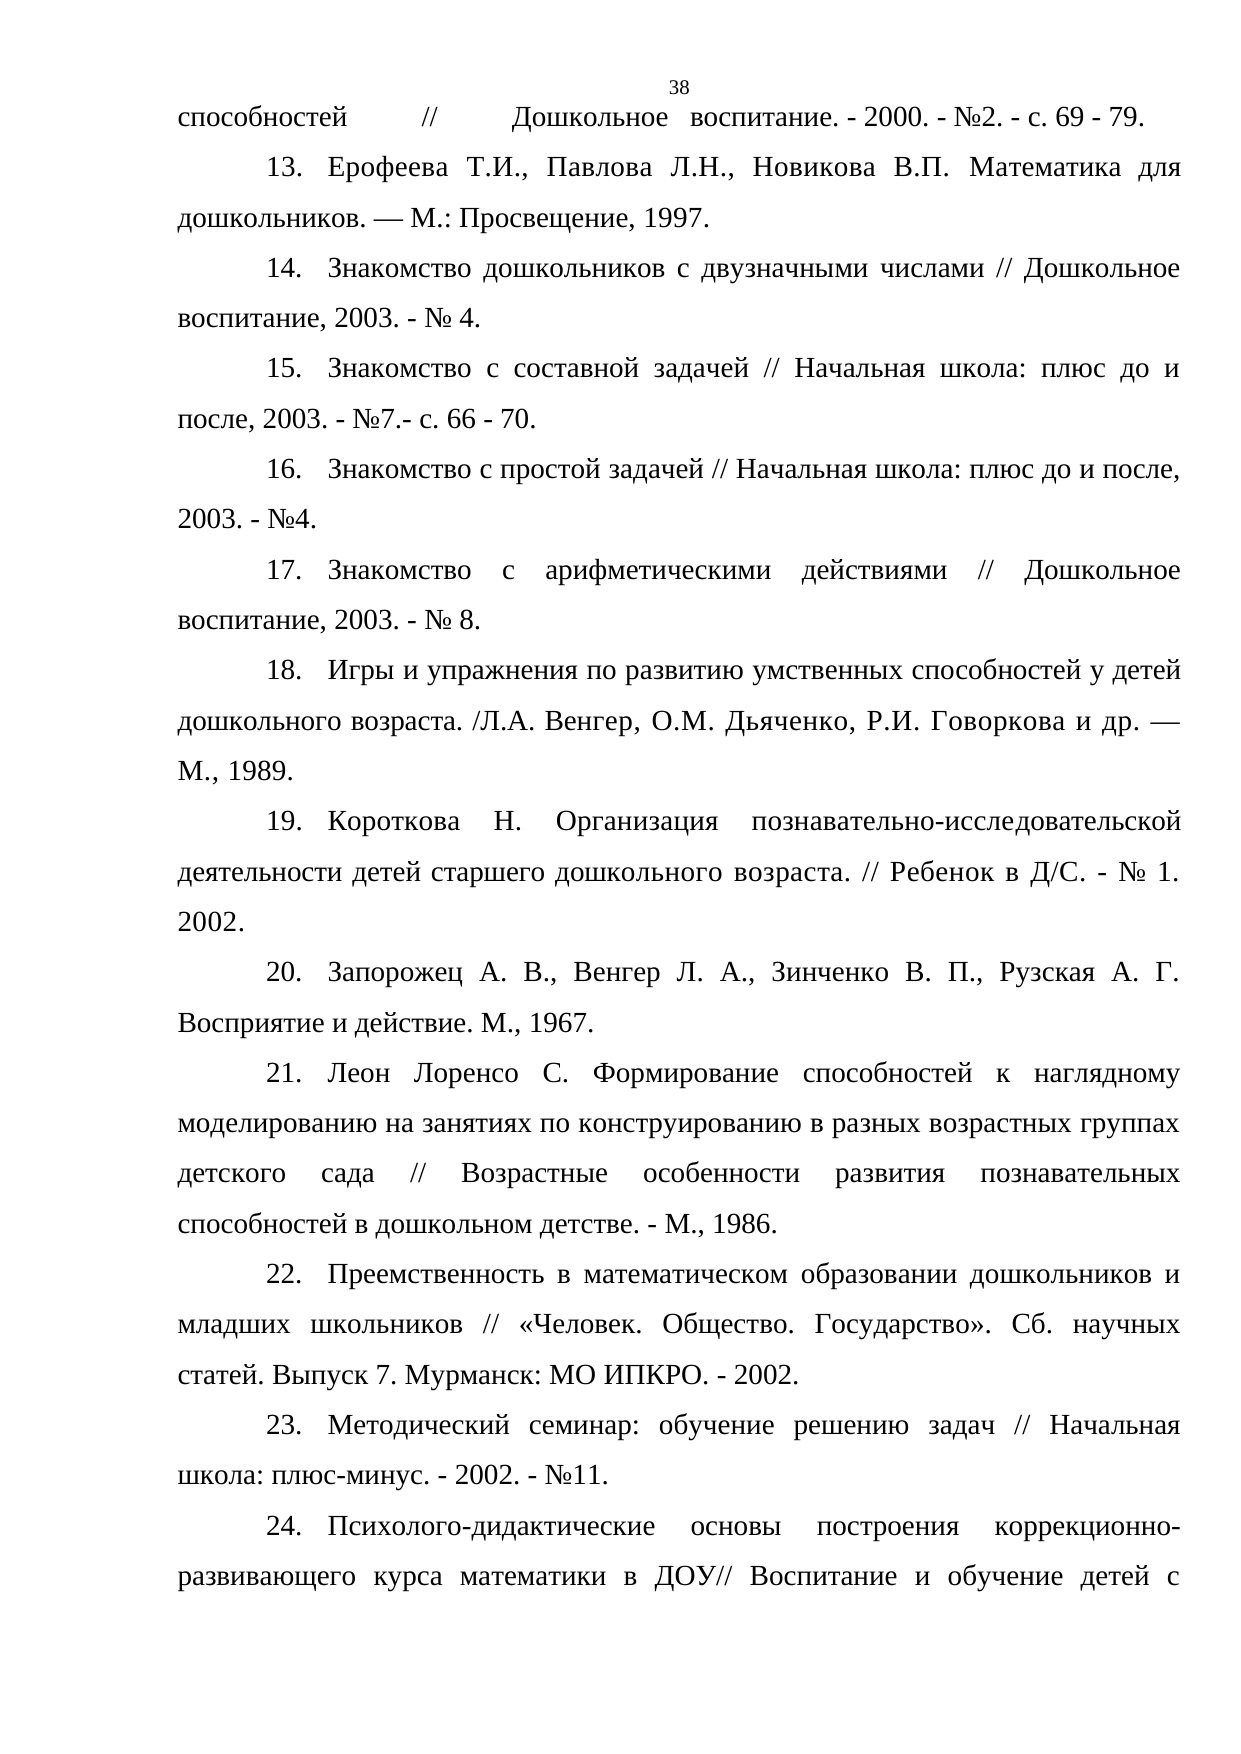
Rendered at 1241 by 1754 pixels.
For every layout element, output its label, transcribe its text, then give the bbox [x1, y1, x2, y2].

list Леон Лоренсо С. Формирование способностей к наглядному моделированию на занятиях по конструированию в разных возрастных группах детского сада // Возрастные особенности развития познавательных способностей в дошкольном детстве. - М., 1986. [177, 1055, 1181, 1239]
list Знакомство с арифметическими действиями // Дошкольное воспитание, 2003. - № 8. [177, 552, 1181, 636]
list Знакомство с простой задачей // Начальная школа: плюс до и после, 2003. - №4. [177, 451, 1181, 535]
list Ерофеева Т.И., Павлова Л.Н., Новикова В.П. Математика для дошкольников. — М.: Просвещение, 1997. [177, 149, 1181, 233]
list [177, 1508, 1181, 1592]
list Игры и упражнения по развитию умственных способностей у детей дошкольного возраста. /Л.А. Венгер, О.М. Дьяченко, Р.И. Говоркова и др. — М., 1989. [177, 652, 1181, 787]
list Методический семинар: обучение решению задач // Начальная школа: плюс-минус. - 2002. - №11. [177, 1407, 1181, 1491]
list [177, 99, 1181, 133]
list Преемственность в математическом образовании дошкольников и младших школьников // «Человек. Общество. Государство». Сб. научных статей. Выпуск 7. Мурманск: МО ИПКРО. - 2002. [177, 1256, 1181, 1390]
list Запорожец А. В., Венгер Л. А., Зинченко В. П., Рузская А. Г. Воcприятие и действие. М., 1967. [177, 954, 1181, 1038]
list Знакомство дошкольников с двузначными числами // Дошкольное воспитание, 2003. - № 4. [177, 250, 1181, 334]
list Короткова Н. Организация познавательно-исследовательской деятельности детей старшего дошкольного возраста. // Ребенок в Д/С. - № 1. 2002. [177, 803, 1181, 938]
list Знакомство с составной задачей // Начальная школа: плюс до и после, 2003. - №7.- с. 66 - 70. [177, 351, 1181, 434]
